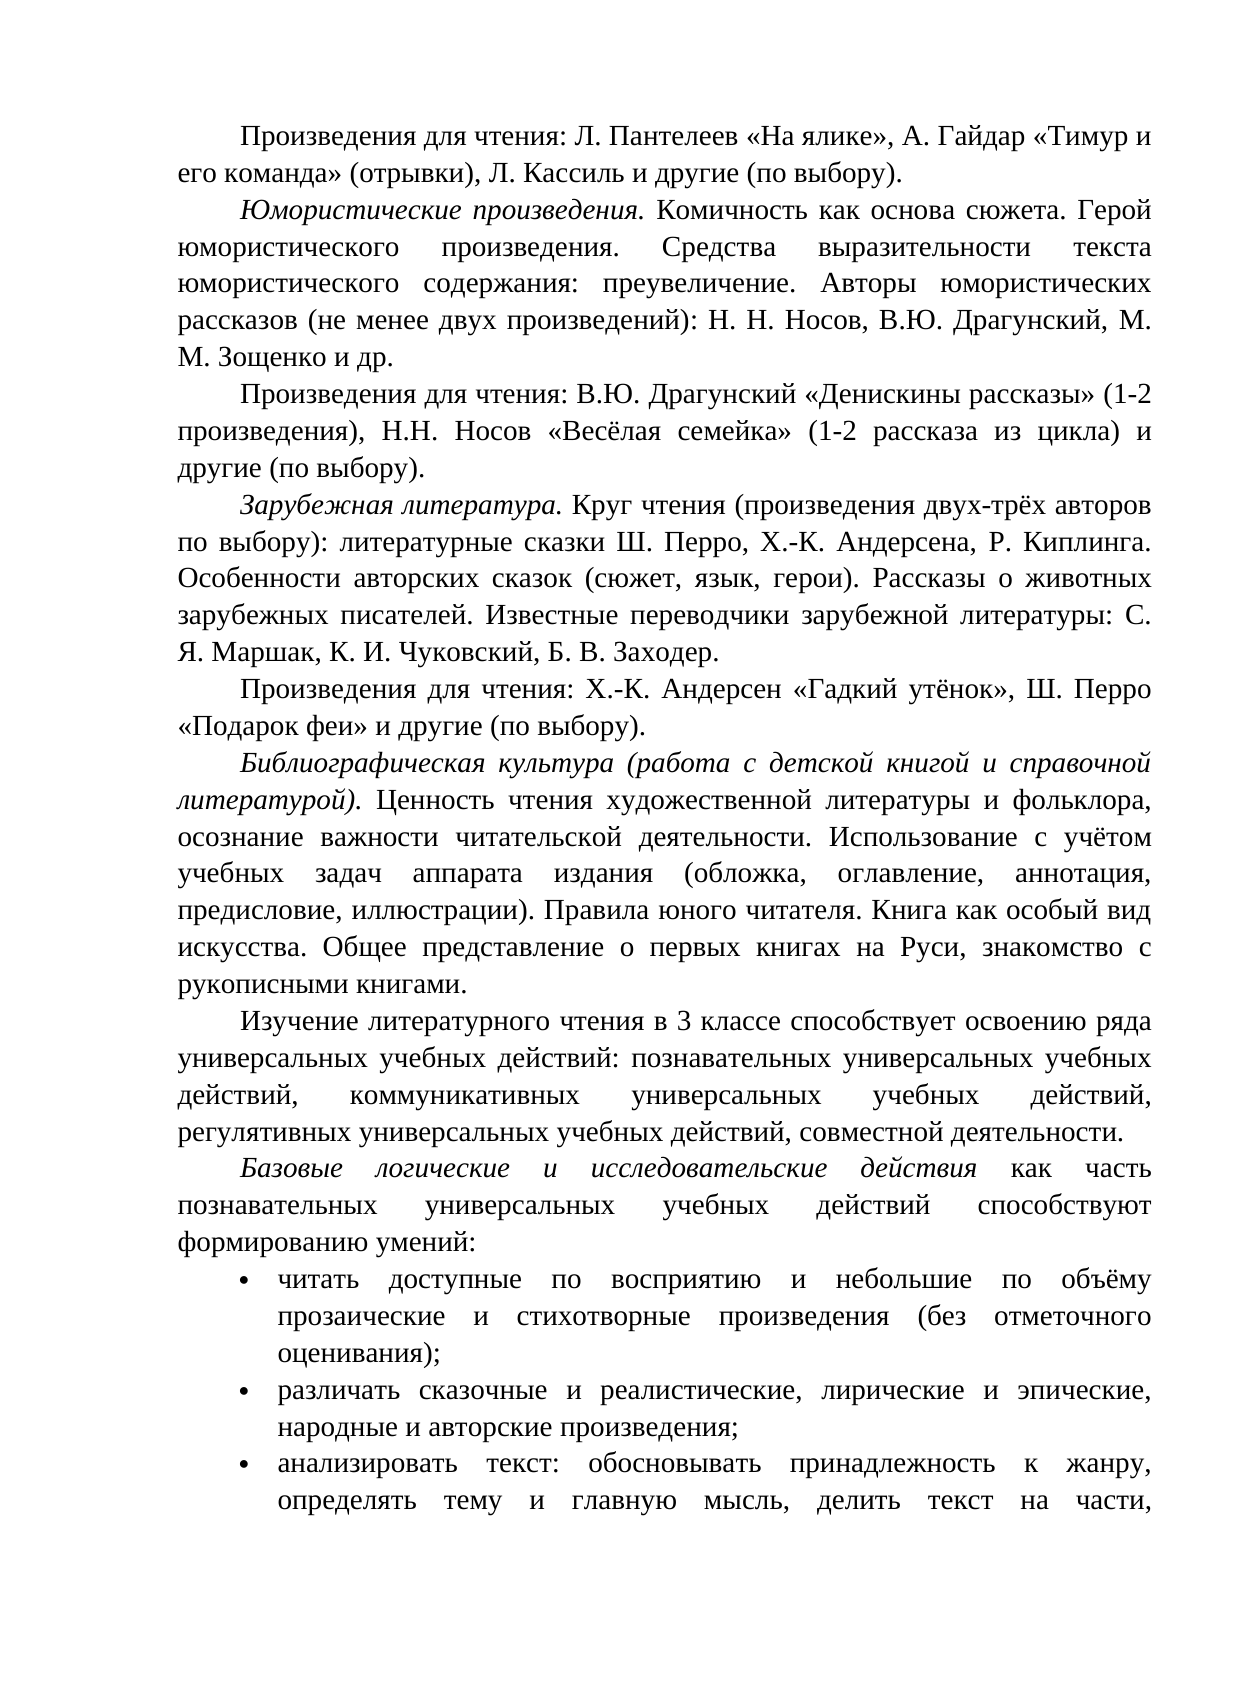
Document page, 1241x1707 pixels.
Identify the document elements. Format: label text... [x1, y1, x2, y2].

list читать доступные по восприятию и небольшие по объёму прозаические и стихотворные произведения (без отметочного оценивания); [240, 1261, 1152, 1368]
text Произведения для чтения: В.Ю. Драгунский «Денискины рассказы» (1-2 произведения), Н.Н. Носов «Весёлая семейка» (1-2 рассказа из цикла) ‌и другие (по выбору)‌. [177, 376, 1152, 483]
text Произведения для чтения: Л. Пантелеев «На ялике», А. Гайдар «Тимур и его команда» (отрывки), Л. Кассиль ‌и другие (по выбору)‌. [177, 118, 1152, 188]
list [240, 1446, 1152, 1516]
text Зарубежная литература. Круг чтения ‌(произведения двух-трёх авторов по выбору):‌ литературные сказки Ш. Перро, Х.-К. Андерсена, ‌Р. Киплинга.‌ Особенности авторских сказок (сюжет, язык, герои). Рассказы о животных зарубежных писателей. Известные переводчики зарубежной литературы: С. Я. Маршак, К. И. Чуковский, Б. В. Заходер. [177, 487, 1152, 668]
text Базовые логические и исследовательские действия как часть познавательных универсальных учебных действий способствуют формированию умений: [177, 1151, 1152, 1258]
list различать сказочные и реалистические, лирические и эпические, народные и авторские произведения; [240, 1372, 1152, 1442]
text Изучение литературного чтения в 3 классе способствует освоению ряда универсальных учебных действий: познавательных универсальных учебных действий, коммуникативных универсальных учебных действий, регулятивных универсальных учебных действий, совместной деятельности. [177, 1003, 1152, 1147]
text Библиографическая культура (работа с детской книгой и справочной литературой). Ценность чтения художественной литературы и фольклора, осознание важности читательской деятельности. Использование с учётом учебных задач аппарата издания (обложка, оглавление, аннотация, предисловие, иллюстрации). Правила юного читателя. Книга как особый вид искусства. Общее представление о первых книгах на Руси, знакомство с рукописными книгами. [177, 745, 1152, 1000]
text Юмористические произведения. Комичность как основа сюжета. Герой юмористического произведения. Средства выразительности текста юмористического содержания: преувеличение. Авторы юмористических рассказов ‌(не менее двух произведений)‌: Н. Н. Носов, В.Ю. Драгунский, ‌М. М. Зощенко и др.‌ [177, 192, 1152, 373]
text Произведения для чтения: Х.-К. Андерсен «Гадкий утёнок», Ш. Перро «Подарок феи» ‌и другие (по выбору)‌. [177, 671, 1152, 742]
